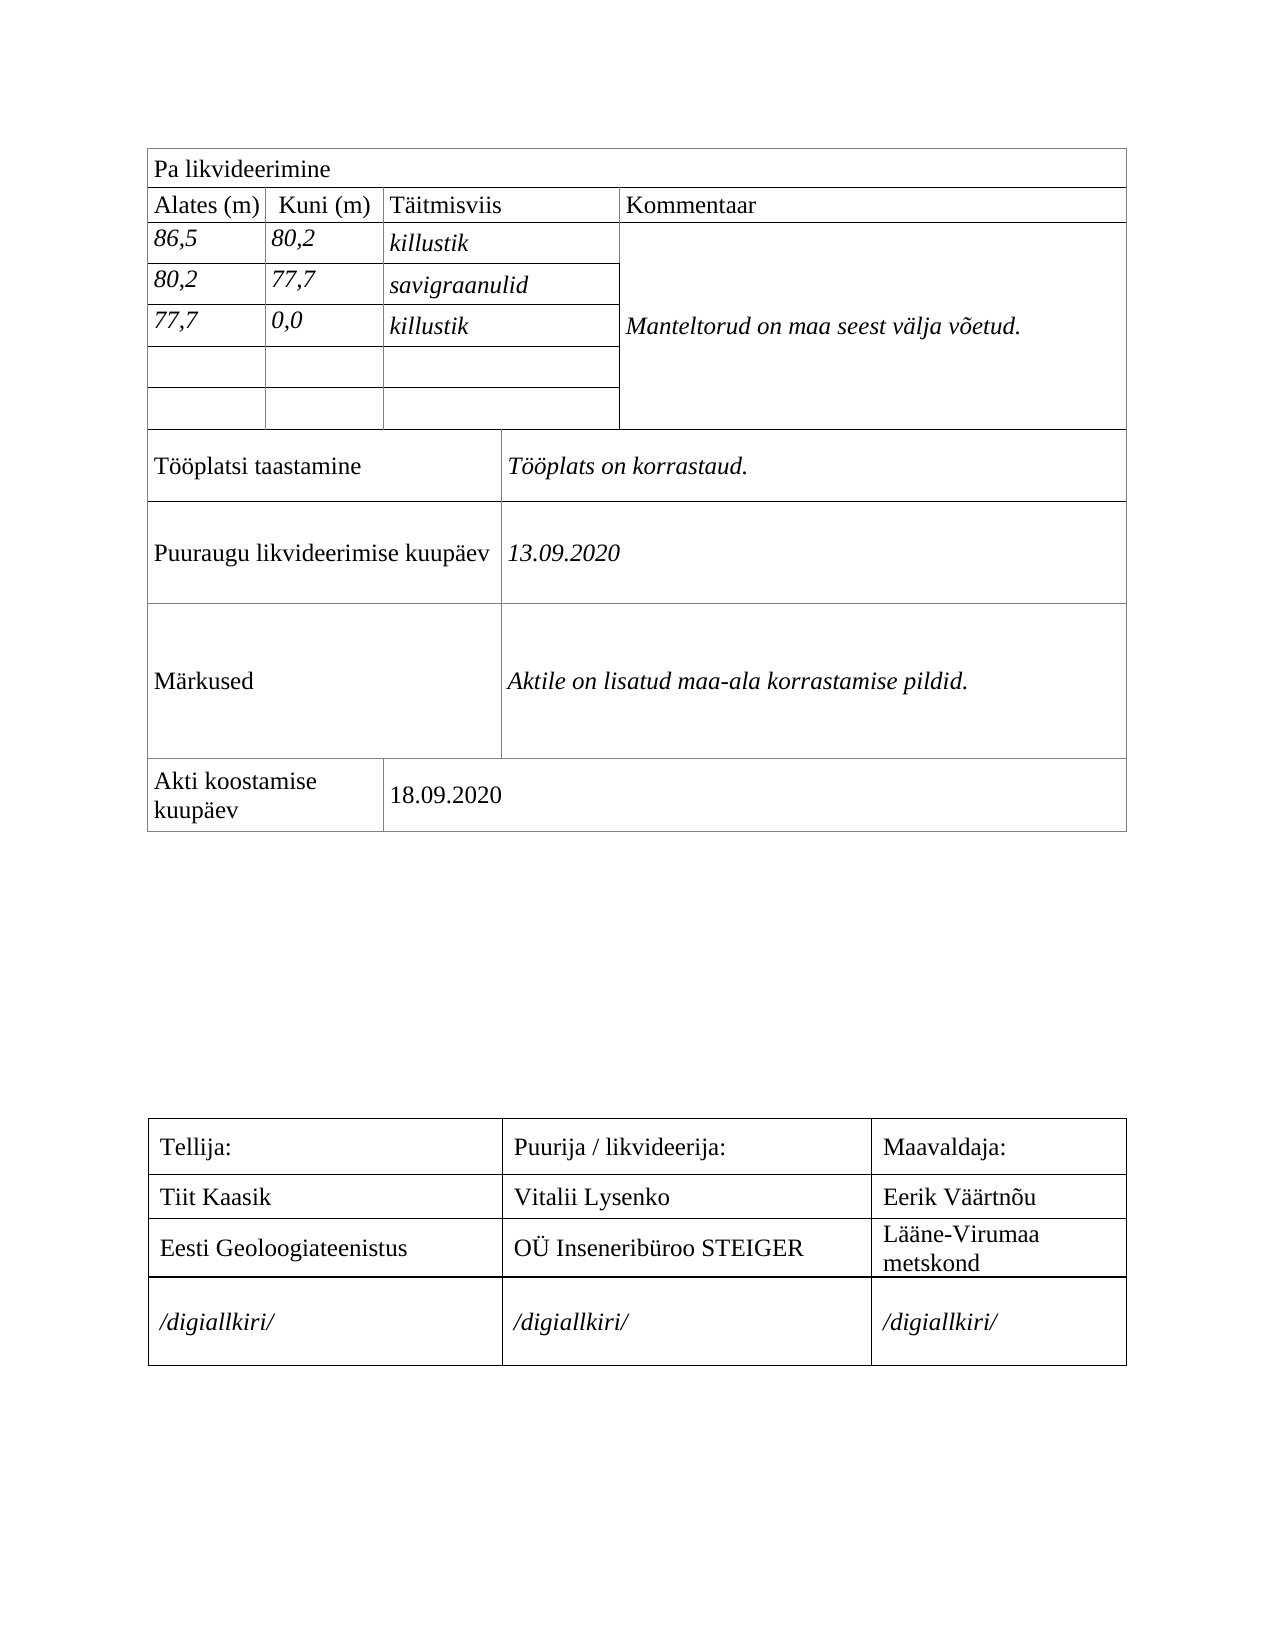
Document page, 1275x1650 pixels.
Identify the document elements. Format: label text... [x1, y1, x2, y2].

table_cell Manteltorud on maa seest välja võetud. [620, 223, 1126, 428]
table_cell Märkused [148, 604, 501, 758]
table_cell Kuni (m) [266, 188, 383, 222]
table_cell Eerik Väärtnõu [872, 1175, 1126, 1218]
table_cell savigraanulid [384, 264, 619, 304]
table_cell Lääne-Virumaa metskond [872, 1219, 1126, 1276]
table_cell 86,5 [148, 223, 265, 263]
table_cell /digiallkiri/ [503, 1278, 871, 1365]
table_header Pa likvideerimine [148, 149, 1126, 187]
table_cell /digiallkiri/ [872, 1278, 1126, 1365]
table_cell killustik [384, 305, 619, 346]
table_cell Eesti Geoloogiateenistus [149, 1219, 502, 1276]
table_cell [266, 347, 383, 387]
table_cell [384, 347, 619, 387]
table_cell 77,7 [266, 264, 383, 304]
table_header Tellija: [149, 1119, 502, 1174]
table_cell Vitalii Lysenko [503, 1175, 871, 1218]
table_cell 80,2 [148, 264, 265, 304]
table_header Maavaldaja: [872, 1119, 1126, 1174]
table_cell Täitmisviis [384, 188, 619, 222]
table_cell [384, 388, 619, 428]
table_cell Tööplats on korrastaud. [502, 430, 1126, 501]
table_cell 77,7 [148, 305, 265, 346]
table_cell [148, 388, 265, 428]
table_cell Akti koostamise kuupäev [148, 759, 383, 831]
table_cell Tiit Kaasik [149, 1175, 502, 1218]
table_header Puurija / likvideerija: [503, 1119, 871, 1174]
table_cell [148, 347, 265, 387]
table_cell Kommentaar [620, 188, 1126, 222]
table_cell 13.09.2020 [502, 502, 1126, 602]
table_cell Puuraugu likvideerimise kuupäev [148, 502, 501, 602]
table_cell Aktile on lisatud maa-ala korrastamise pildid. [502, 604, 1126, 758]
table_cell 18.09.2020 [384, 759, 1126, 831]
table_cell OÜ Inseneribüroo STEIGER [503, 1219, 871, 1276]
table_cell Alates (m) [148, 188, 265, 222]
table_cell 80,2 [266, 223, 383, 263]
table_cell killustik [384, 223, 619, 263]
table_cell 0,0 [266, 305, 383, 346]
table_cell Tööplatsi taastamine [148, 430, 501, 501]
table_cell /digiallkiri/ [149, 1278, 502, 1365]
table_cell [266, 388, 383, 428]
